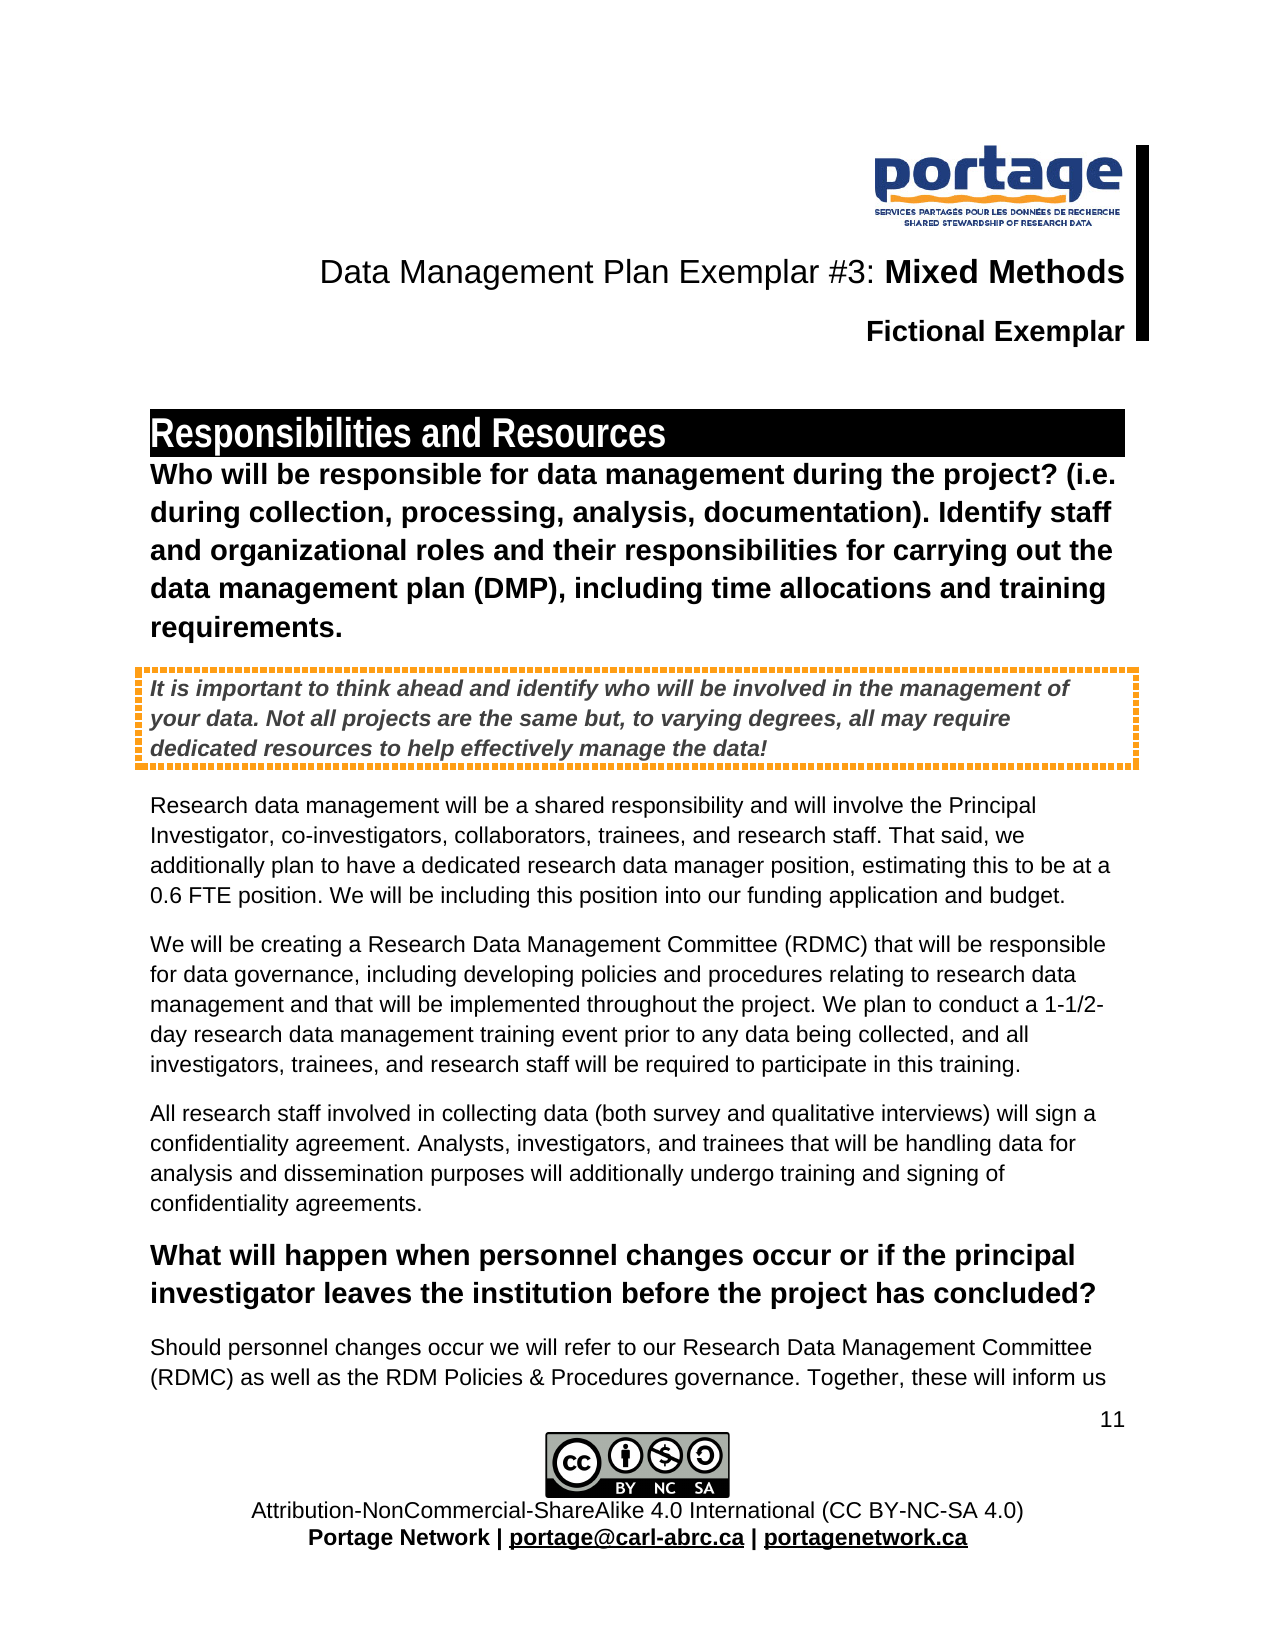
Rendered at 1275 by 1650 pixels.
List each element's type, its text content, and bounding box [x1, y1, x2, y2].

text We will be creating a Research Data Management Committee (RDMC) that will be responsible for data governance, including developing policies and procedures relating to research data management and that will be implemented throughout the project. We plan to conduct a 1-1/2-day research data management training event prior to any data being collected, and all investigators, trainees, and research staff will be required to participate in this training. [150, 931, 1125, 1077]
subtitle Who will be responsible for data management during the project? (i.e. during collection, processing, analysis, documentation). Identify staff and organizational roles and their responsibilities for carrying out the data management plan (DMP), including time allocations and training requirements. [150, 457, 1125, 643]
picture [545, 1432, 730, 1498]
subtitle What will happen when personnel changes occur or if the principal investigator leaves the institution before the project has concluded? [150, 1238, 1125, 1310]
subtitle Responsibilities and Resources [150, 409, 1125, 457]
text Research data management will be a shared responsibility and will involve the Principal Investigator, co-investigators, collaborators, trainees, and research staff. That said, we additionally plan to have a dedicated research data manager position, estimating this to be at a 0.6 FTE position. We will be including this position into our funding application and budget. [150, 792, 1125, 908]
text All research staff involved in collecting data (both survey and qualitative interviews) will sign a confidentiality agreement. Analysts, investigators, and trainees that will be handling data for analysis and dissemination purposes will additionally undergo training and signing of confidentiality agreements. [150, 1099, 1125, 1216]
text It is important to think ahead and identify who will be involved in the management of your data. Not all projects are the same but, to varying degrees, all may require dedicated resources to help effectively manage the data! [135, 667, 1139, 770]
picture [847, 130, 1125, 229]
